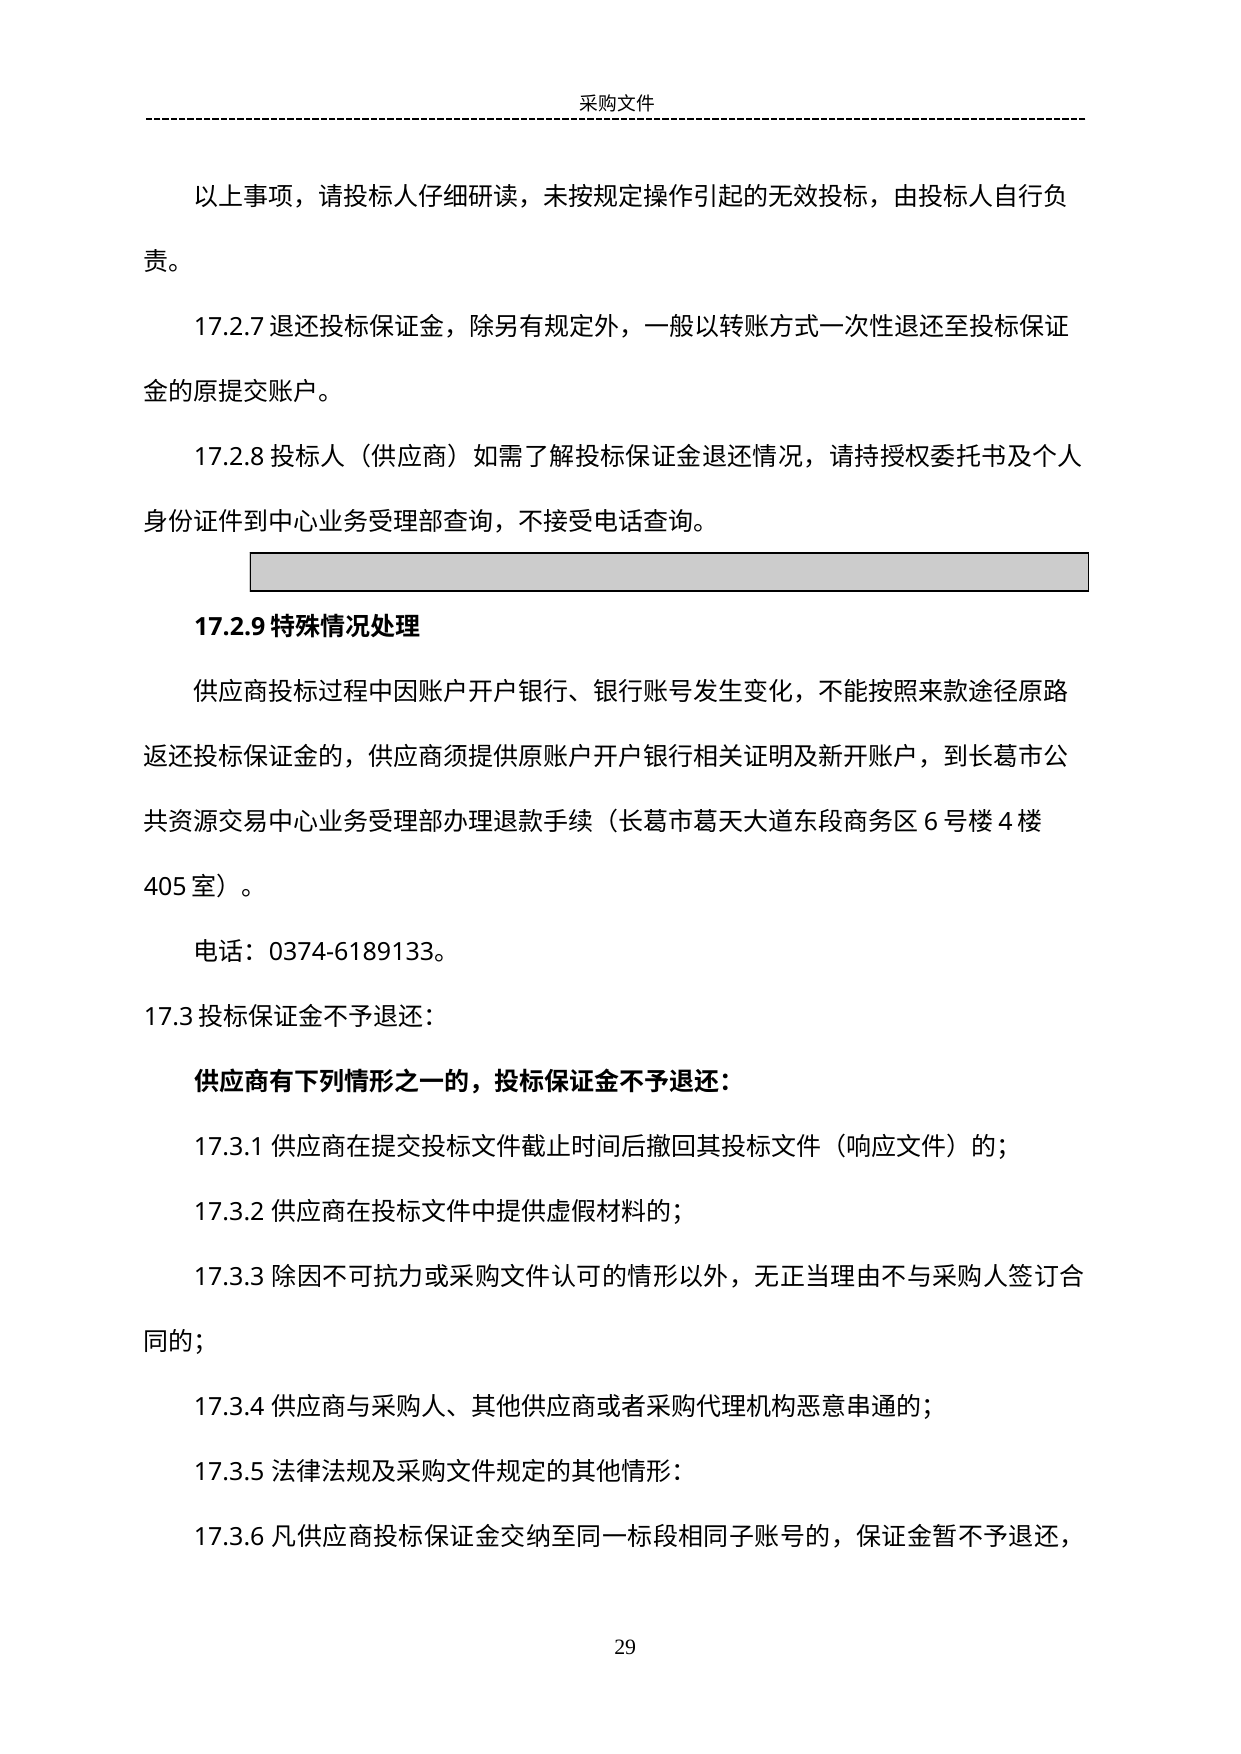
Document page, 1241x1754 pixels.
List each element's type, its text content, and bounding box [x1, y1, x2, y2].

text 17.2.8投标人（供应商）如需了解投标保证金退还情况，请持授权委托书及个人身份证件到中心业务受理部查询，不接受电话查询。 [144, 422, 1085, 552]
text 17.3.3 除因不可抗力或采购文件认可的情形以外，无正当理由不与采购人签订合同的； [144, 1242, 1085, 1372]
text 17.3.2 供应商在投标文件中提供虚假材料的； [144, 1177, 1085, 1242]
text 供应商有下列情形之一的，投标保证金不予退还： [144, 1047, 1085, 1112]
text 17.3投标保证金不予退还： [144, 982, 1085, 1047]
text 电话：0374-6189133。 [144, 917, 1085, 982]
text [144, 1502, 1085, 1567]
text 以上事项，请投标人仔细研读，未按规定操作引起的无效投标，由投标人自行负责。 [144, 162, 1085, 292]
text 17.3.4 供应商与采购人、其他供应商或者采购代理机构恶意串通的； [144, 1372, 1085, 1437]
text 17.3.5 法律法规及采购文件规定的其他情形： [144, 1437, 1085, 1502]
text 17.2.7退还投标保证金，除另有规定外，一般以转账方式一次性退还至投标保证金的原提交账户。 [144, 292, 1085, 422]
text 17.2.9特殊情况处理 [144, 592, 1085, 657]
text 17.3.1 供应商在提交投标文件截止时间后撤回其投标文件（响应文件）的； [144, 1112, 1085, 1177]
text 供应商投标过程中因账户开户银行、银行账号发生变化，不能按照来款途径原路返还投标保证金的，供应商须提供原账户开户银行相关证明及新开账户，到长葛市公共资源交易中心业务受理部办理退款手续（长葛市葛天大道东段商务区6号楼4楼405室）。 [144, 657, 1085, 917]
